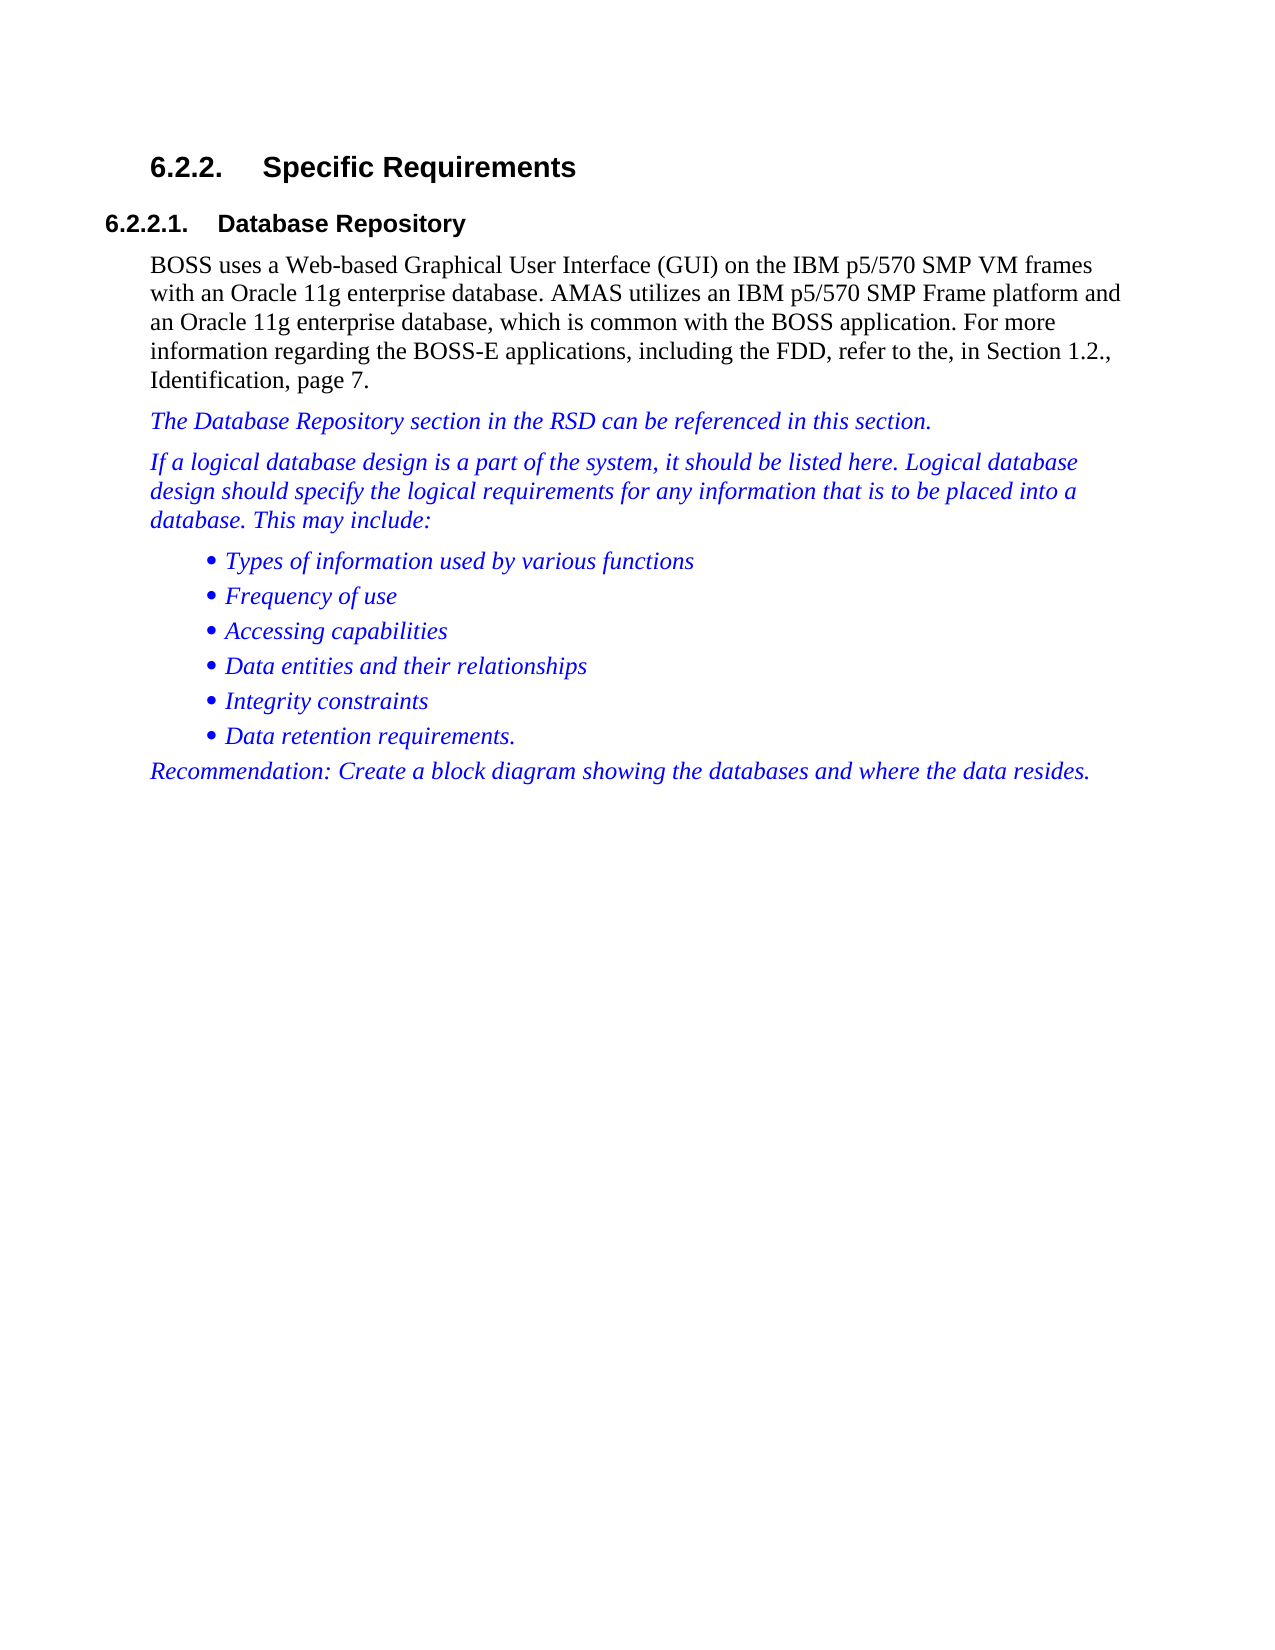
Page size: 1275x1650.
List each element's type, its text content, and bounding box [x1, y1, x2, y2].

text Recommendation: Create a block diagram showing the databases and where the data resides. [150, 756, 1125, 785]
text Integrity constraints [207, 686, 1125, 715]
text The Database Repository section in the RSD can be referenced in this section. [150, 406, 1125, 435]
text Data retention requirements. [207, 721, 1125, 750]
subtitle Specific Requirements [150, 150, 1125, 183]
text BOSS uses a Web-based Graphical User Interface (GUI) on the IBM p5/570 SMP VM frames with an Oracle 11g enterprise database. AMAS utilizes an IBM p5/570 SMP Frame platform and an Oracle 11g enterprise database, which is common with the BOSS application. For more information regarding the BOSS-E applications, including the FDD, refer to the, in Section 1.2., Identification, page 7. [150, 250, 1125, 393]
text Data entities and their relationships [207, 651, 1125, 680]
text If a logical database design is a part of the system, it should be listed here. Logical database design should specify the logical requirements for any information that is to be placed into a database. This may include: [150, 447, 1125, 533]
text Frequency of use [207, 581, 1125, 610]
subtitle Database Repository [105, 208, 1125, 237]
text Types of information used by various functions [207, 546, 1125, 575]
text Accessing capabilities [207, 616, 1125, 645]
